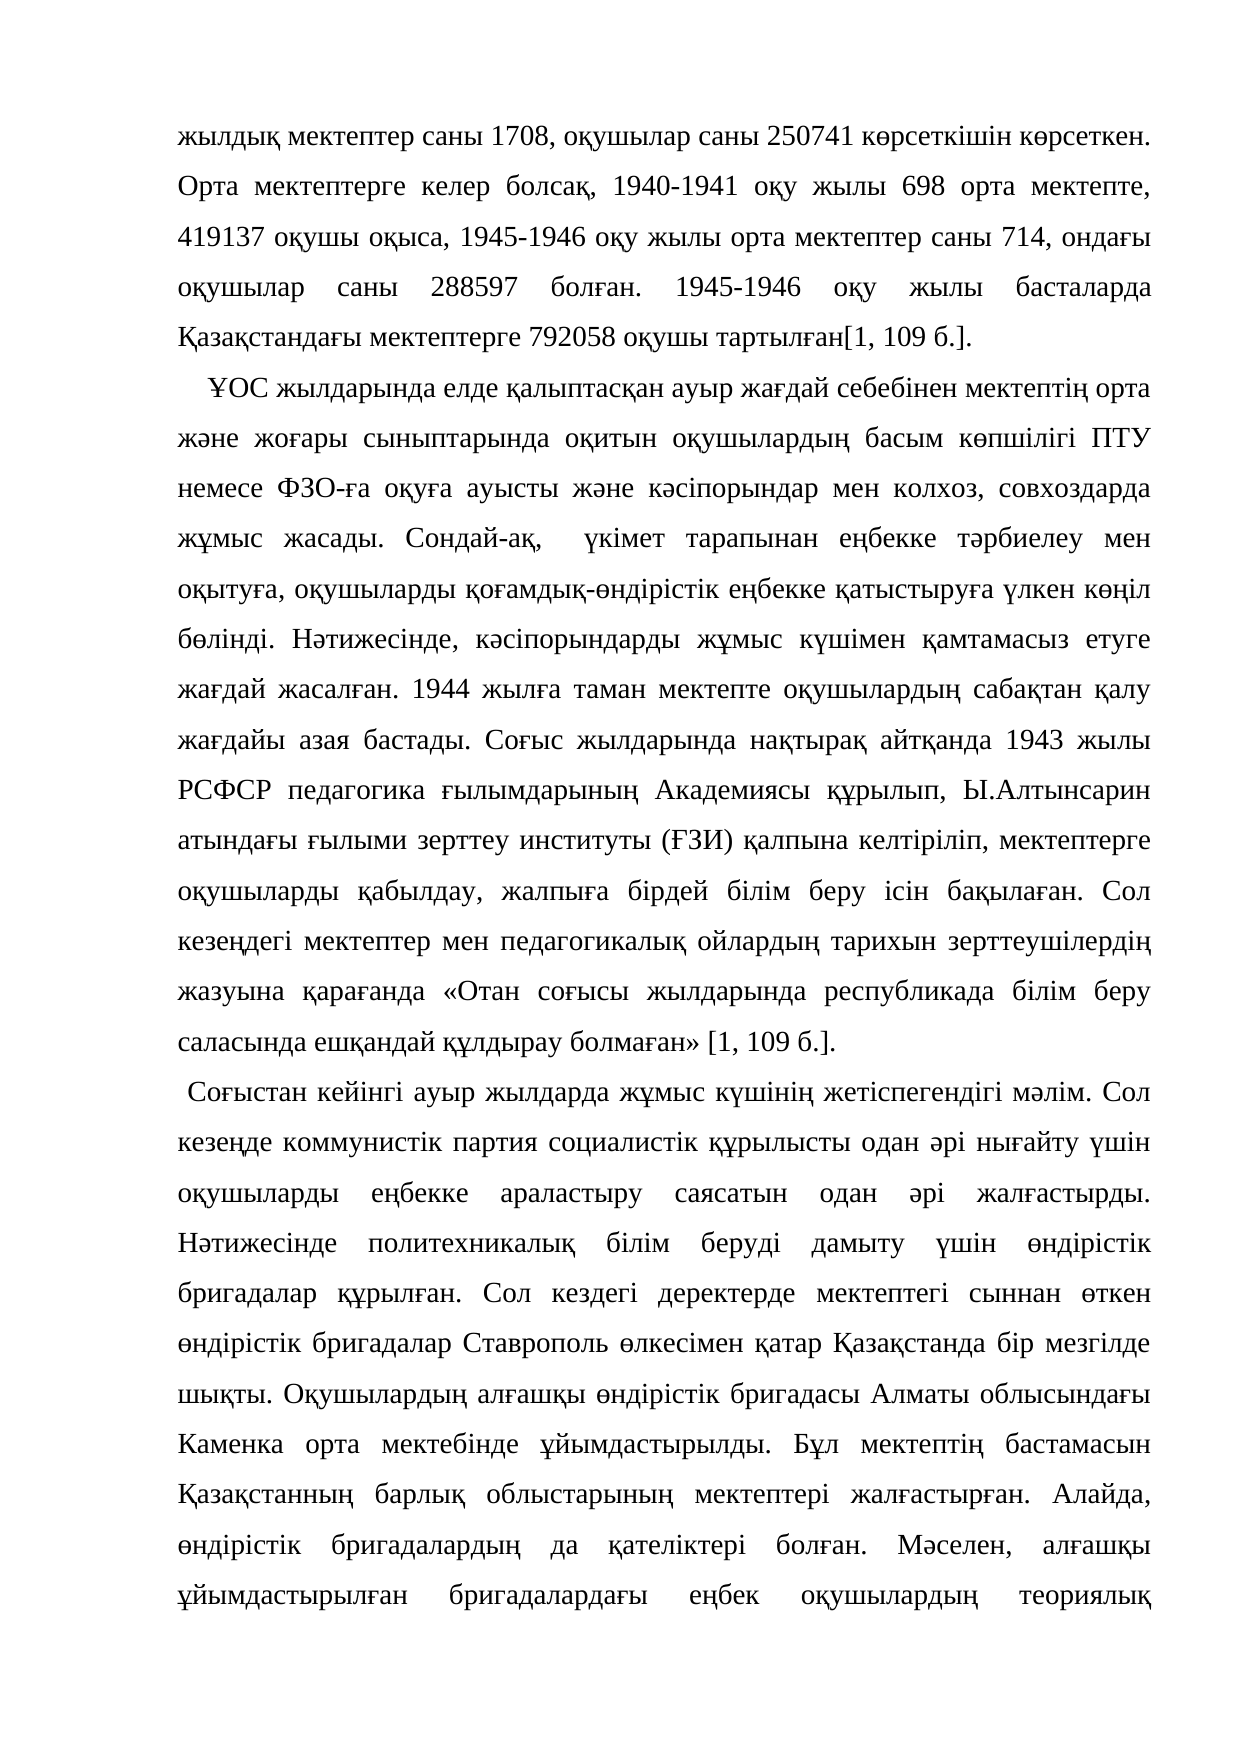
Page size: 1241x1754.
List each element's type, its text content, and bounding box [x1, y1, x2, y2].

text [177, 118, 1152, 353]
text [177, 1074, 1152, 1611]
text ҰОС жылдарында елде қалыптасқан ауыр жағдай себебінен мектептің орта және жоғары сыныптарында оқитын оқушылардың басым көпшілігі ПТУ немесе ФЗО-ға оқуға ауысты және кәсіпорындар мен колхоз, совхоздарда жұмыс жасады. Сондай-ақ, үкімет тарапынан еңбекке тәрбиелеу мен оқытуға, оқушыларды қоғамдық-өндірістік еңбекке қатыстыруға үлкен көңіл бөлінді. Нәтижесінде, кәсіпорындарды жұмыс күшімен қамтамасыз етуге жағдай жасалған. 1944 жылға таман мектепте оқушылардың сабақтан қалу жағдайы азая бастады. Соғыс жылдарында нақтырақ айтқанда 1943 жылы РСФСР педагогика ғылымдарының Академиясы құрылып, Ы.Алтынсарин атындағы ғылыми зерттеу институты (ҒЗИ) қалпына келтіріліп, мектептерге оқушыларды қабылдау, жалпыға бірдей білім беру ісін бақылаған. Сол кезеңдегі мектептер мен педагогикалық ойлардың тарихын зерттеушілердің жазуына қарағанда «Отан соғысы жылдарында республикада білім беру саласында ешқандай құлдырау болмаған» [1, 109 б.]. [177, 370, 1152, 1057]
